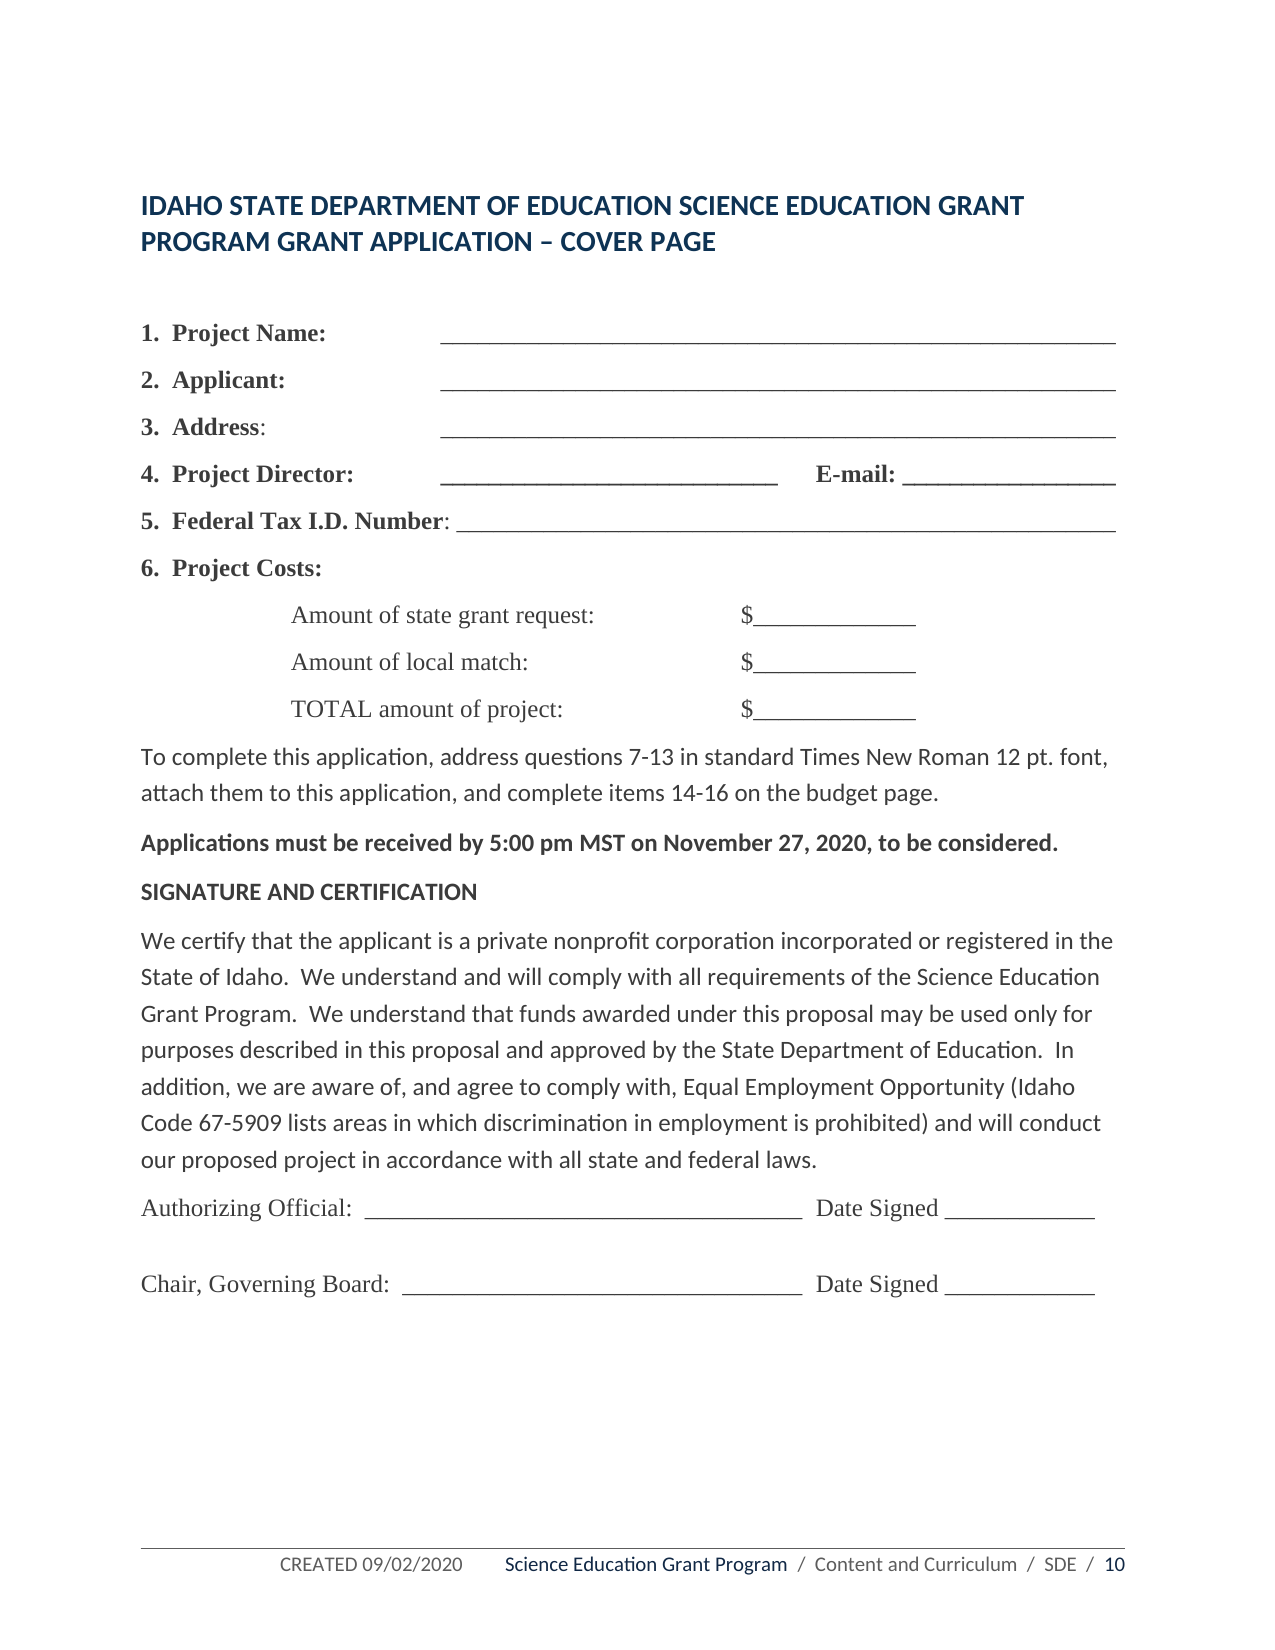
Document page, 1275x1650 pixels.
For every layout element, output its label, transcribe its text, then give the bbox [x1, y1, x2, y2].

text 6. Project Costs: [141, 553, 1125, 582]
text Chair, Governing Board: ________________________________ Date Signed ____________ [141, 1269, 1125, 1298]
subtitle IDAHO STATE DEPARTMENT OF EDUCATION SCIENCE EDUCATION GRANT PROGRAM GRANT APPLICATION – COVER PAGE [141, 187, 1125, 259]
text 3. Address: [141, 412, 1125, 441]
text To complete this application, address questions 7-13 in standard Times New Roman 12 pt. font, attach them to this application, and complete items 14-16 on the budget page. [141, 741, 1125, 808]
text 1. Project Name: [141, 318, 1125, 347]
text 5. Federal Tax I.D. Number: [141, 506, 1125, 535]
text Amount of local match: $_____________ [141, 647, 1125, 676]
text We certify that the applicant is a private nonprofit corporation incorporated or registered in the State of Idaho. We understand and will comply with all requirements of the Science Education Grant Program. We understand that funds awarded under this proposal may be used only for purposes described in this proposal and approved by the State Department of Education. In addition, we are aware of, and agree to comply with, Equal Employment Opportunity (Idaho Code 67-5909 lists areas in which discrimination in employment is prohibited) and will conduct our proposed project in accordance with all state and federal laws. [141, 925, 1125, 1175]
text TOTAL amount of project: $_____________ [141, 694, 1125, 723]
text Amount of state grant request: $_____________ [141, 600, 1125, 629]
text Authorizing Official: ___________________________________ Date Signed ____________ [141, 1193, 1125, 1222]
text 4. Project Director: E-mail: [141, 459, 1125, 488]
text 2. Applicant: [141, 365, 1125, 394]
text Applications must be received by 5:00 pm MST on November 27, 2020, to be considered. [141, 827, 1125, 857]
text SIGNATURE AND CERTIFICATION [141, 876, 1125, 906]
